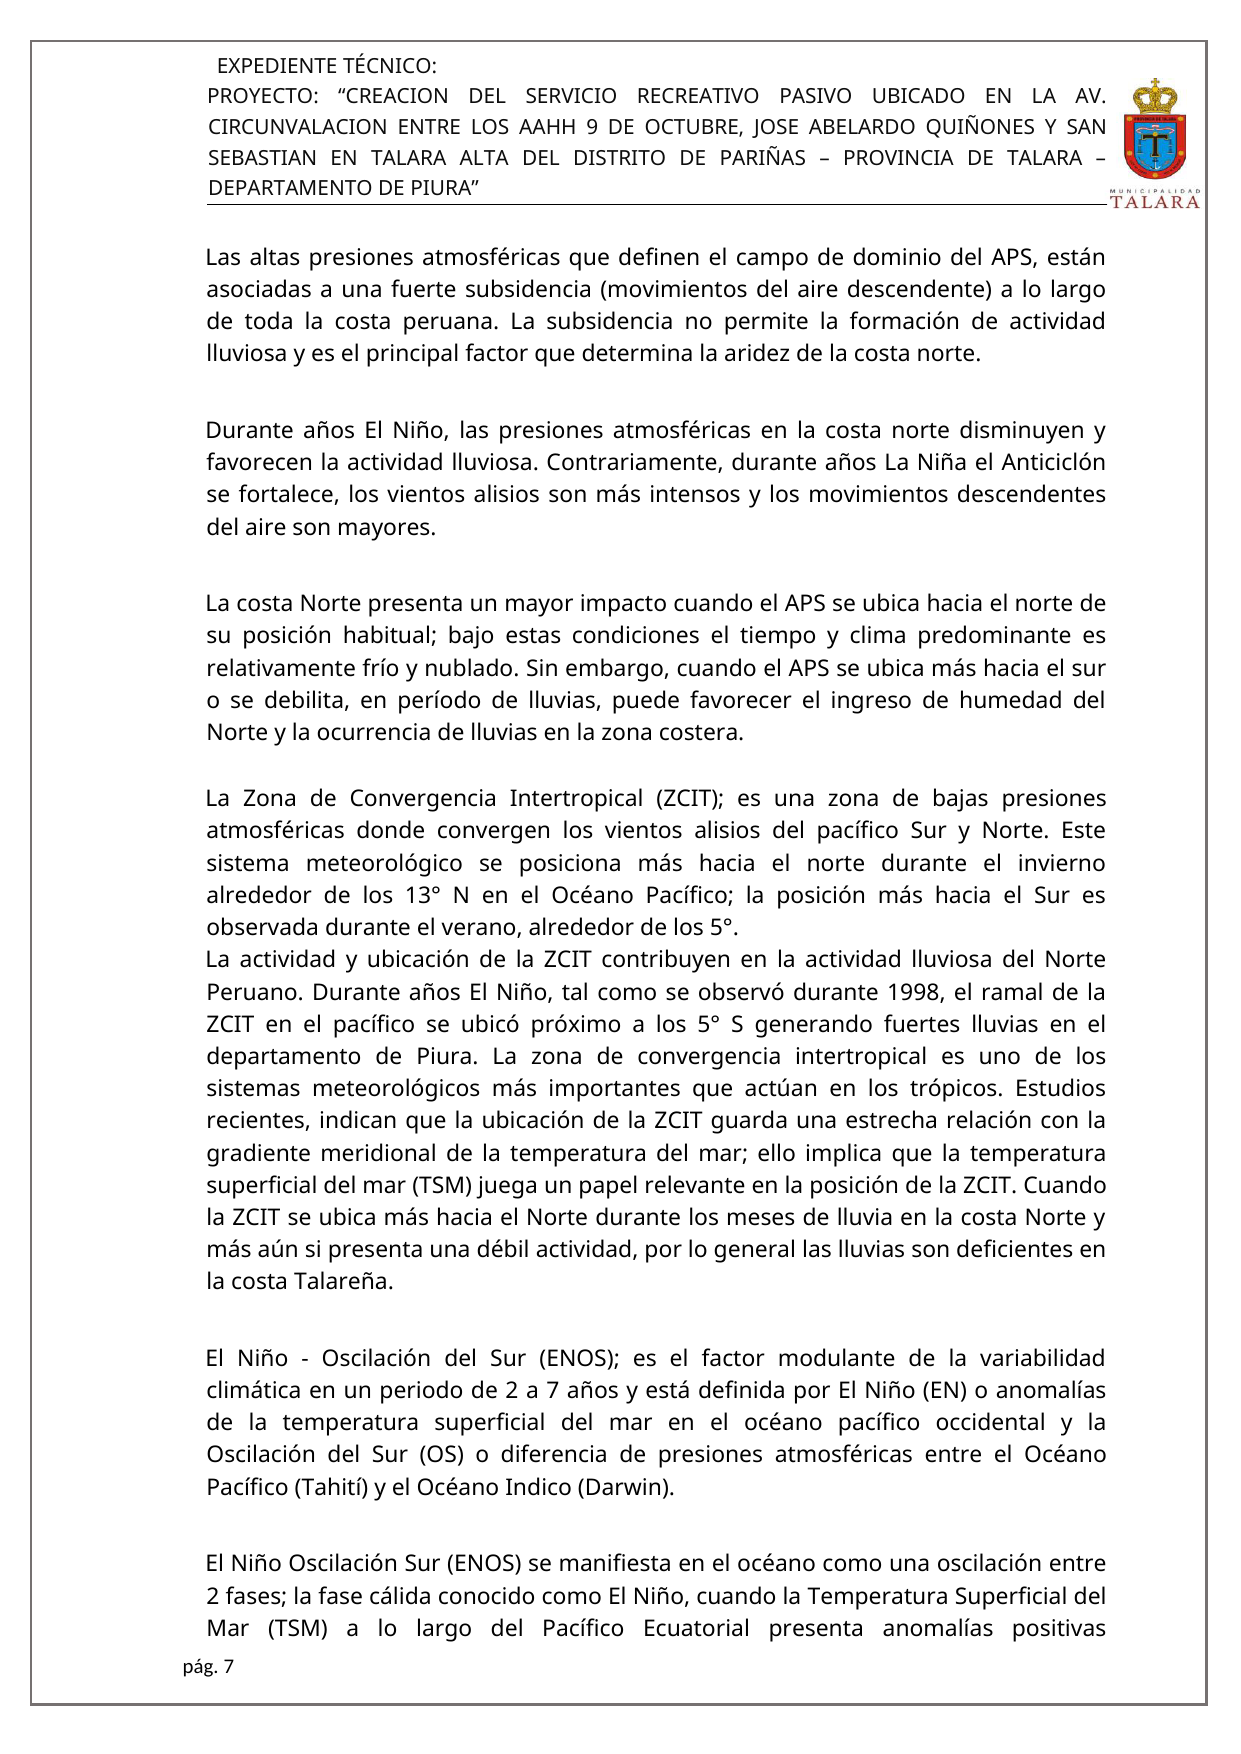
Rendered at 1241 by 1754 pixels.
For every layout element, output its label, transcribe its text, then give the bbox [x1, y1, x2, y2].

text La actividad y ubicación de la ZCIT contribuyen en la actividad lluviosa del Norte Peruano. Durante años El Niño, tal como se observó durante 1998, el ramal de la ZCIT en el pacífico se ubicó próximo a los 5° S generando fuertes lluvias en el departamento de Piura. La zona de convergencia intertropical es uno de los sistemas meteorológicos más importantes que actúan en los trópicos. Estudios recientes, indican que la ubicación de la ZCIT guarda una estrecha relación con la gradiente meridional de la temperatura del mar; ello implica que la temperatura superficial del mar (TSM) juega un papel relevante en la posición de la ZCIT. Cuando la ZCIT se ubica más hacia el Norte durante los meses de lluvia en la costa Norte y más aún si presenta una débil actividad, por lo general las lluvias son deficientes en la costa Talareña. [205, 943, 1107, 1297]
text El Niño - Oscilación del Sur (ENOS); es el factor modulante de la variabilidad climática en un periodo de 2 a 7 años y está definida por El Niño (EN) o anomalías de la temperatura superficial del mar en el océano pacífico occidental y la Oscilación del Sur (OS) o diferencia de presiones atmosféricas entre el Océano Pacífico (Tahití) y el Océano Indico (Darwin). [205, 1342, 1107, 1502]
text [205, 1547, 1107, 1643]
text La costa Norte presenta un mayor impacto cuando el APS se ubica hacia el norte de su posición habitual; bajo estas condiciones el tiempo y clima predominante es relativamente frío y nublado. Sin embargo, cuando el APS se ubica más hacia el sur o se debilita, en período de lluvias, puede favorecer el ingreso de humedad del Norte y la ocurrencia de lluvias en la zona costera. [205, 587, 1107, 747]
text Las altas presiones atmosféricas que definen el campo de dominio del APS, están asociadas a una fuerte subsidencia (movimientos del aire descendente) a lo largo de toda la costa peruana. La subsidencia no permite la formación de actividad lluviosa y es el principal factor que determina la aridez de la costa norte. [205, 241, 1107, 368]
text La Zona de Convergencia Intertropical (ZCIT); es una zona de bajas presiones atmosféricas donde convergen los vientos alisios del pacífico Sur y Norte. Este sistema meteorológico se posiciona más hacia el norte durante el invierno alrededor de los 13° N en el Océano Pacífico; la posición más hacia el Sur es observada durante el verano, alrededor de los 5°. [205, 782, 1107, 942]
text Durante años El Niño, las presiones atmosféricas en la costa norte disminuyen y favorecen la actividad lluviosa. Contrariamente, durante años La Niña el Anticiclón se fortalece, los vientos alisios son más intensos y los movimientos descendentes del aire son mayores. [205, 414, 1107, 542]
